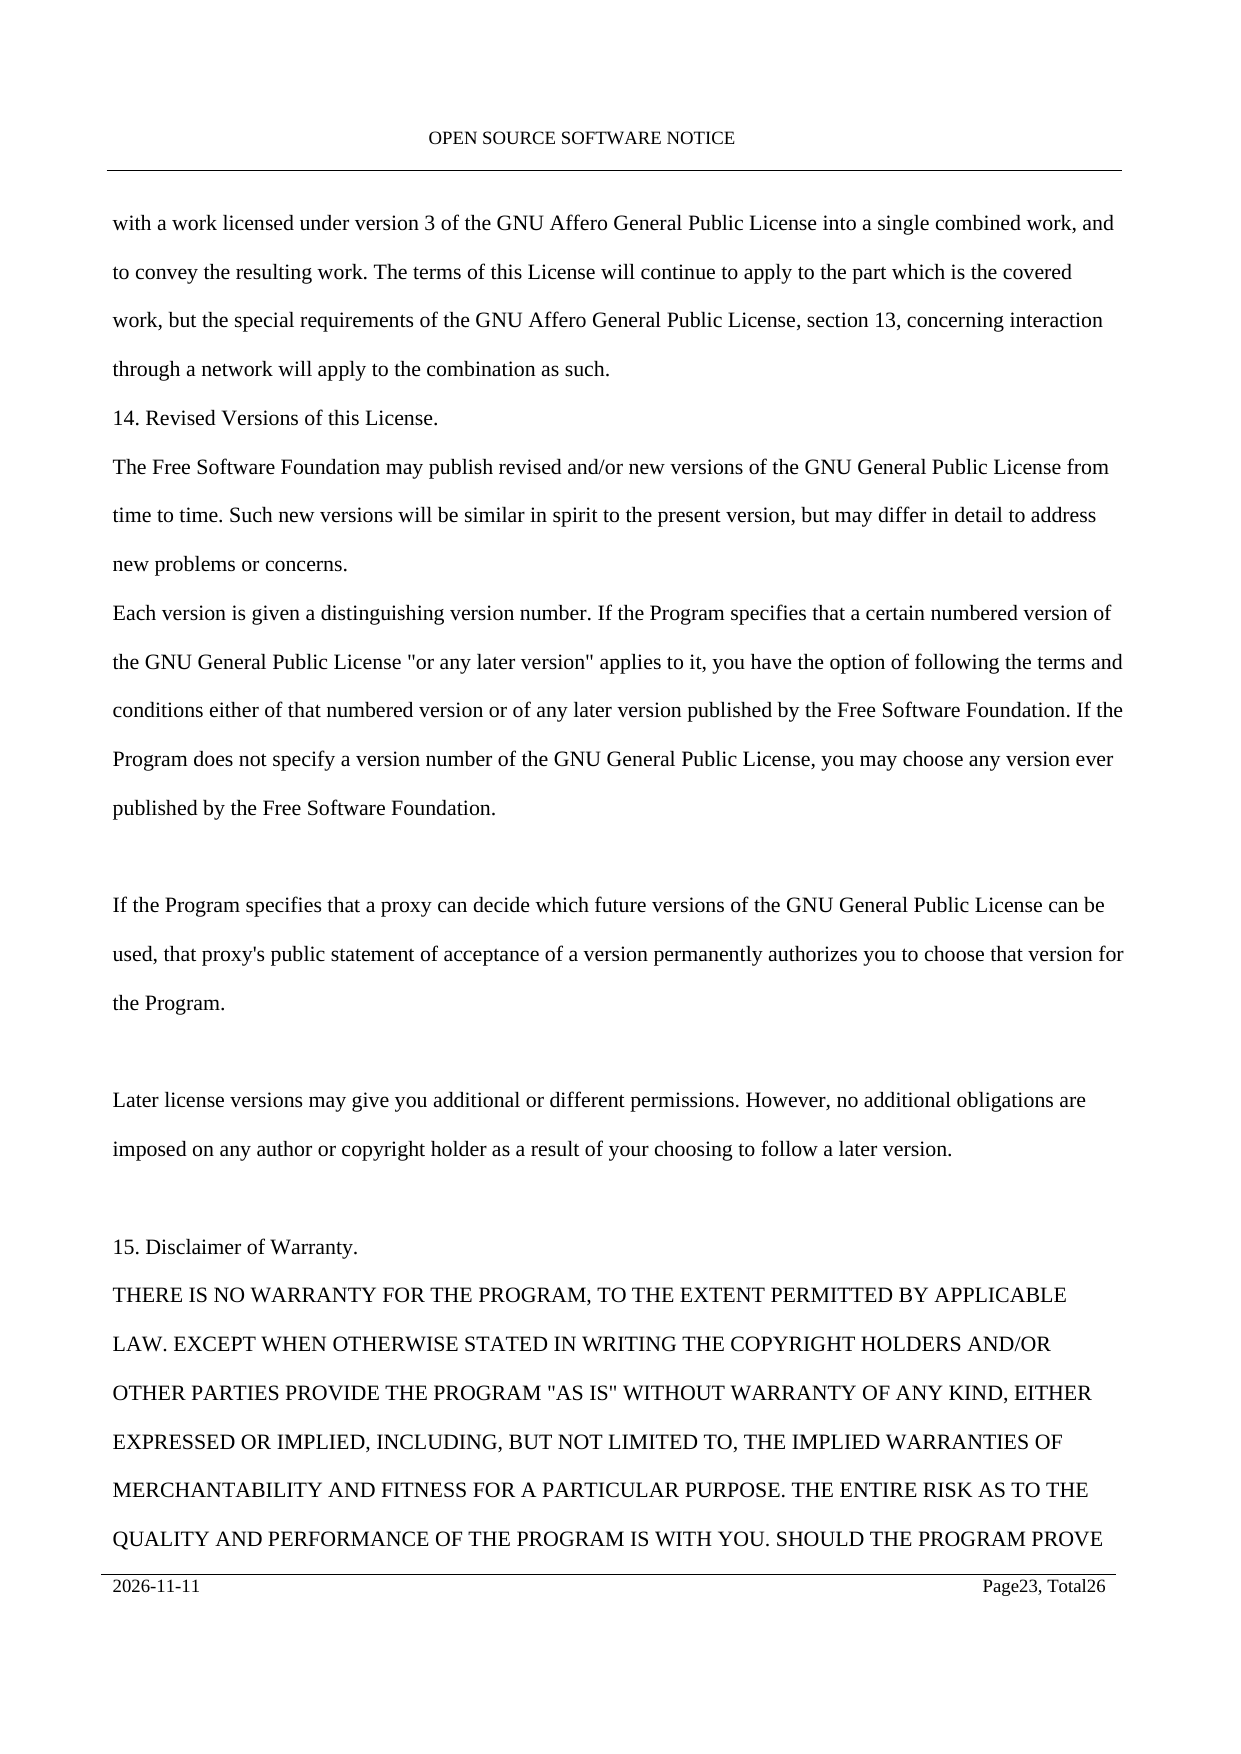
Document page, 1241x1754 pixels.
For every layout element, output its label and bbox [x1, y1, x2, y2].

text [112, 206, 1128, 1555]
